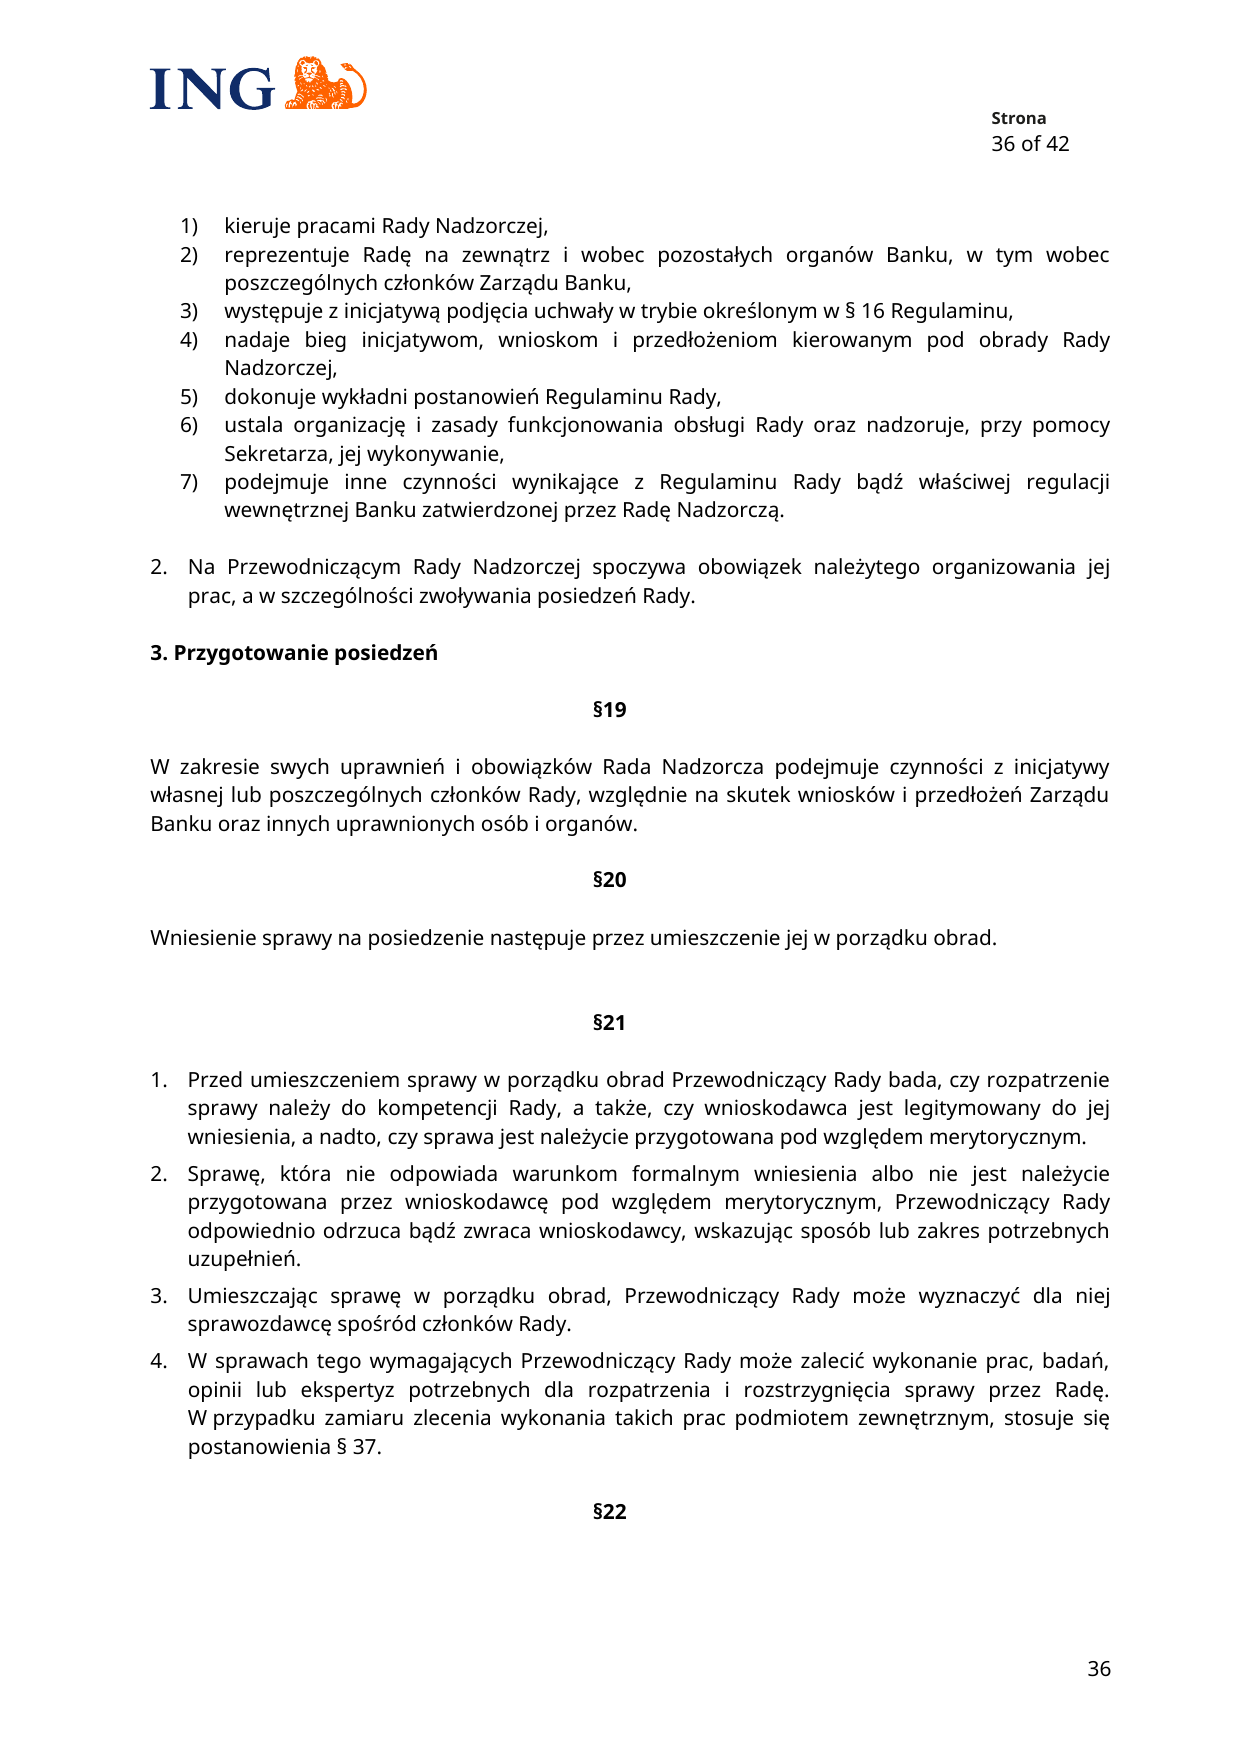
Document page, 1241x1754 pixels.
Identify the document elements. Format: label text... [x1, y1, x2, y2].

text §20 [593, 866, 1111, 894]
list występuje z inicjatywą podjęcia uchwały w trybie określonym w § 16 Regulaminu, [180, 297, 1111, 325]
text Wniesienie sprawy na posiedzenie następuje przez umieszczenie jej w porządku obrad. [150, 923, 1111, 951]
list kieruje pracami Rady Nadzorczej, [180, 211, 1111, 240]
list Przed umieszczeniem sprawy w porządku obrad Przewodniczący Rady bada, czy rozpatrzenie sprawy należy do kompetencji Rady, a także, czy wnioskodawca jest legitymowany do jej wniesienia, a nadto, czy sprawa jest należycie przygotowana pod względem merytorycznym. [150, 1065, 1111, 1150]
text §21 [593, 1008, 1111, 1037]
list W sprawach tego wymagających Przewodniczący Rady może zalecić wykonanie prac, badań, opinii lub ekspertyz potrzebnych dla rozpatrzenia i rozstrzygnięcia sprawy przez Radę. W przypadku zamiaru zlecenia wykonania takich prac podmiotem zewnętrznym, stosuje się postanowienia § 37. [150, 1347, 1111, 1460]
list reprezentuje Radę na zewnątrz i wobec pozostałych organów Banku, w tym wobec poszczególnych członków Zarządu Banku, [180, 240, 1111, 297]
list Na Przewodniczącym Rady Nadzorczej spoczywa obowiązek należytego organizowania jej prac, a w szczególności zwoływania posiedzeń Rady. [150, 552, 1111, 609]
list podejmuje inne czynności wynikające z Regulaminu Rady bądź właściwej regulacji wewnętrznej Banku zatwierdzonej przez Radę Nadzorczą. [180, 467, 1111, 524]
list nadaje bieg inicjatywom, wnioskom i przedłożeniom kierowanym pod obrady Rady Nadzorczej, [180, 325, 1111, 382]
text 3. Przygotowanie posiedzeń [150, 638, 1111, 666]
list Sprawę, która nie odpowiada warunkom formalnym wniesienia albo nie jest należycie przygotowana przez wnioskodawcę pod względem merytorycznym, Przewodniczący Rady odpowiednio odrzuca bądź zwraca wnioskodawcy, wskazując sposób lub zakres potrzebnych uzupełnień. [150, 1159, 1111, 1273]
text W zakresie swych uprawnień i obowiązków Rada Nadzorcza podejmuje czynności z inicjatywy własnej lub poszczególnych członków Rady, względnie na skutek wniosków i przedłożeń Zarządu Banku oraz innych uprawnionych osób i organów. [150, 752, 1111, 837]
text §22 [558, 1497, 1111, 1526]
list Umieszczając sprawę w porządku obrad, Przewodniczący Rady może wyznaczyć dla niej sprawozdawcę spośród członków Rady. [150, 1281, 1111, 1338]
list ustala organizację i zasady funkcjonowania obsługi Rady oraz nadzoruje, przy pomocy Sekretarza, jej wykonywanie, [180, 410, 1111, 467]
text §19 [593, 695, 1111, 723]
list dokonuje wykładni postanowień Regulaminu Rady, [180, 382, 1111, 410]
